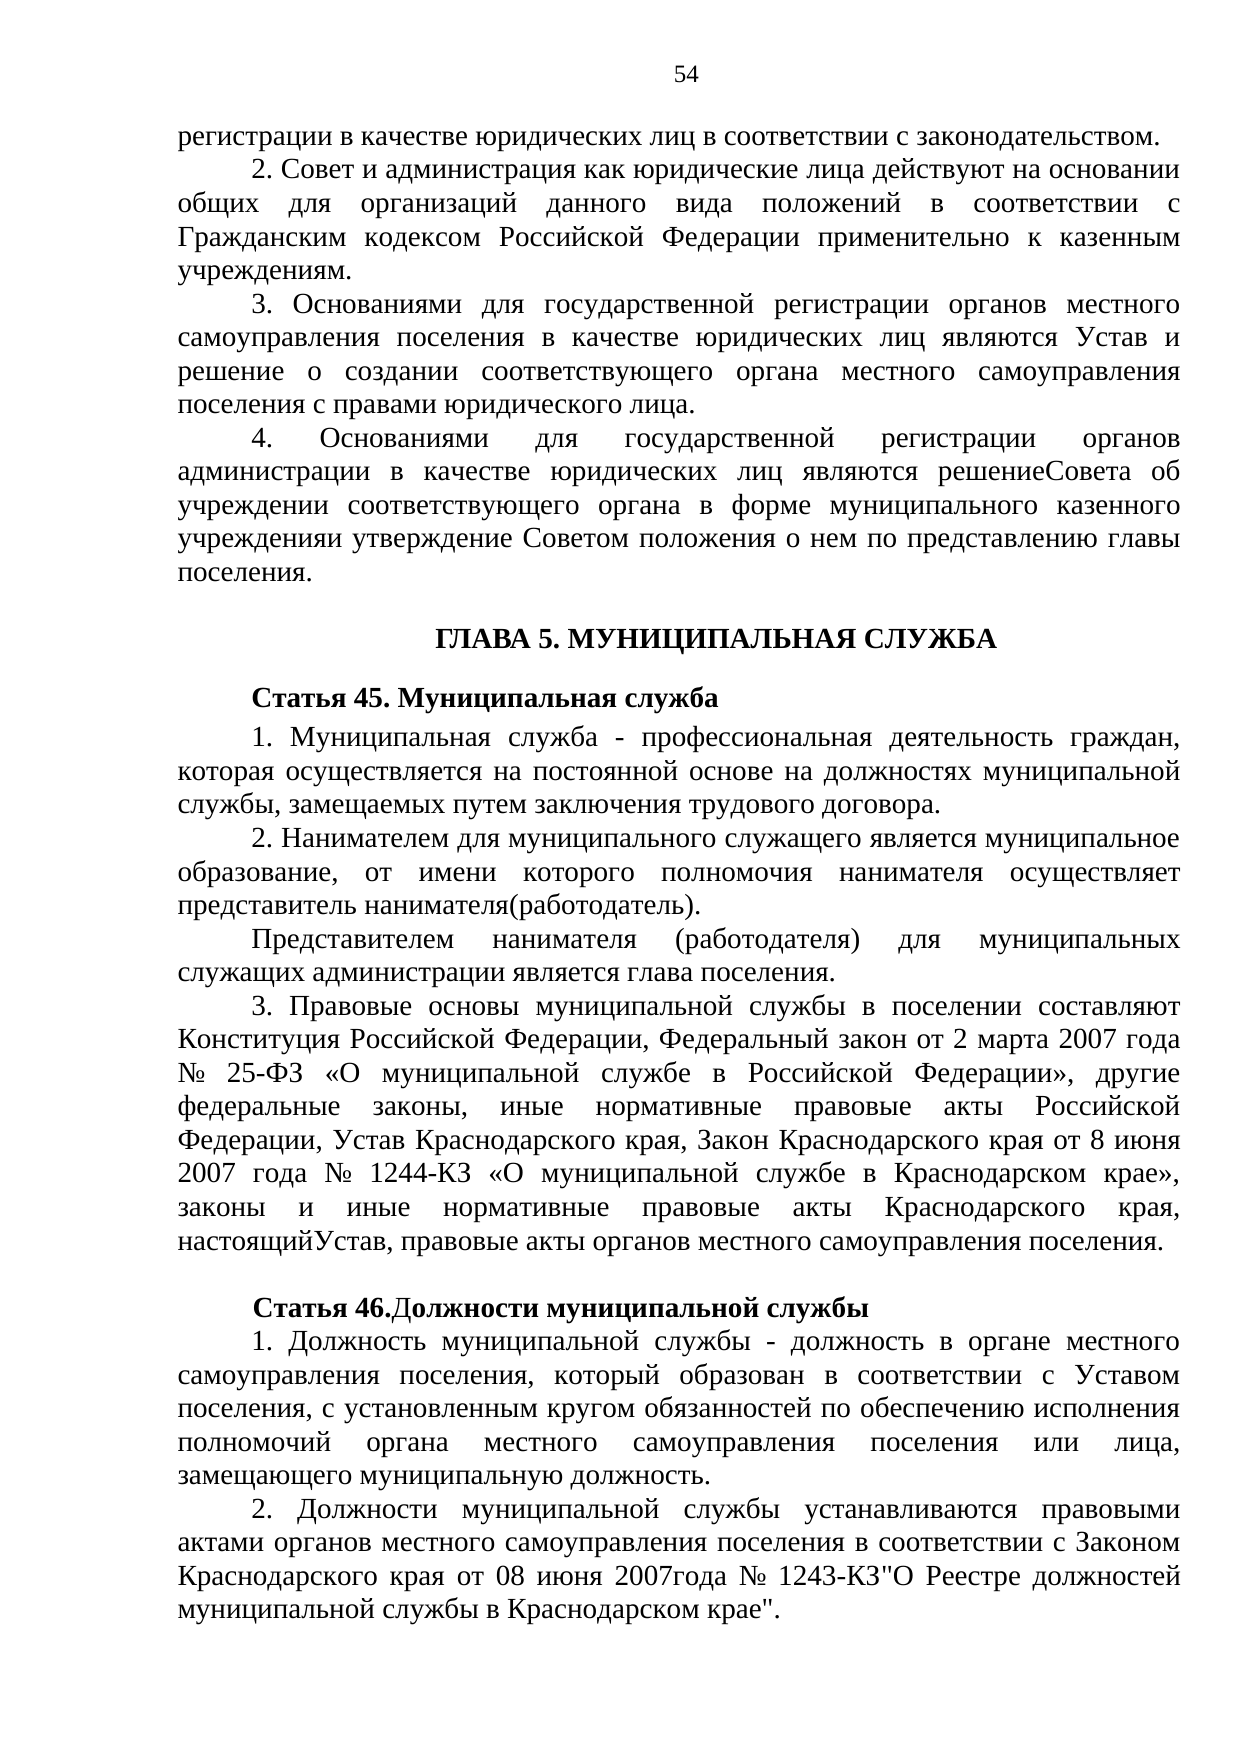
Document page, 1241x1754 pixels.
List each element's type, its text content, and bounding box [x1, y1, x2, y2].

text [177, 118, 1181, 152]
text 3. Правовые основы муниципальной службы в поселении составляют Конституция Российской Федерации, Федеральный закон от 2 марта 2007 года № 25-ФЗ «О муниципальной службе в Российской Федерации», другие федеральные законы, иные нормативные правовые акты Российской Федерации, Устав Краснодарского края, Закон Краснодарского края от 8 июня 2007 года № 1244-КЗ «О муниципальной службе в Краснодарском крае», законы и иные нормативные правовые акты Краснодарского края, настоящийУстав, правовые акты органов местного самоуправления поселения. [177, 988, 1181, 1256]
subtitle Статья 45. Муниципальная служба [177, 680, 1181, 713]
text ГЛАВА 5. МУНИЦИПАЛЬНАЯ СЛУЖБА [177, 621, 1181, 655]
text 3. Основаниями для государственной регистрации органов местного самоуправления поселения в качестве юридических лиц являются Устав и решение о создании соответствующего органа местного самоуправления поселения с правами юридического лица. [177, 286, 1181, 420]
text 1. Должность муниципальной службы - должность в органе местного самоуправления поселения, который образован в соответствии с Уставом поселения, с установленным кругом обязанностей по обеспечению исполнения полномочий органа местного самоуправления поселения или лица, замещающего муниципальную должность. [177, 1323, 1181, 1491]
text Представителем нанимателя (работодателя) для муниципальных служащих администрации является глава поселения. [177, 921, 1181, 988]
text 2. Совет и администрация как юридические лица действуют на основании общих для организаций данного вида положений в соответствии с Гражданским кодексом Российской Федерации применительно к казенным учреждениям. [177, 152, 1181, 286]
text 2. Должности муниципальной службы устанавливаются правовыми актами органов местного самоуправления поселения в соответствии с Законом Краснодарского края от 08 июня 2007года № 1243-КЗ"О Реестре должностей муниципальной службы в Краснодарском крае". [177, 1491, 1181, 1625]
text 1. Муниципальная служба - профессиональная деятельность граждан, которая осуществляется на постоянной основе на должностях муниципальной службы, замещаемых путем заключения трудового договора. [177, 719, 1181, 820]
text 2. Нанимателем для муниципального служащего является муниципальное образование, от имени которого полномочия нанимателя осуществляет представитель нанимателя(работодатель). [177, 820, 1181, 921]
text Статья 46.Должности муниципальной службы [177, 1290, 1181, 1323]
text 4. Основаниями для государственной регистрации органов администрации в качестве юридических лиц являются решениеСовета об учреждении соответствующего органа в форме муниципального казенного учрежденияи утверждение Советом положения о нем по представлению главы поселения. [177, 420, 1181, 588]
